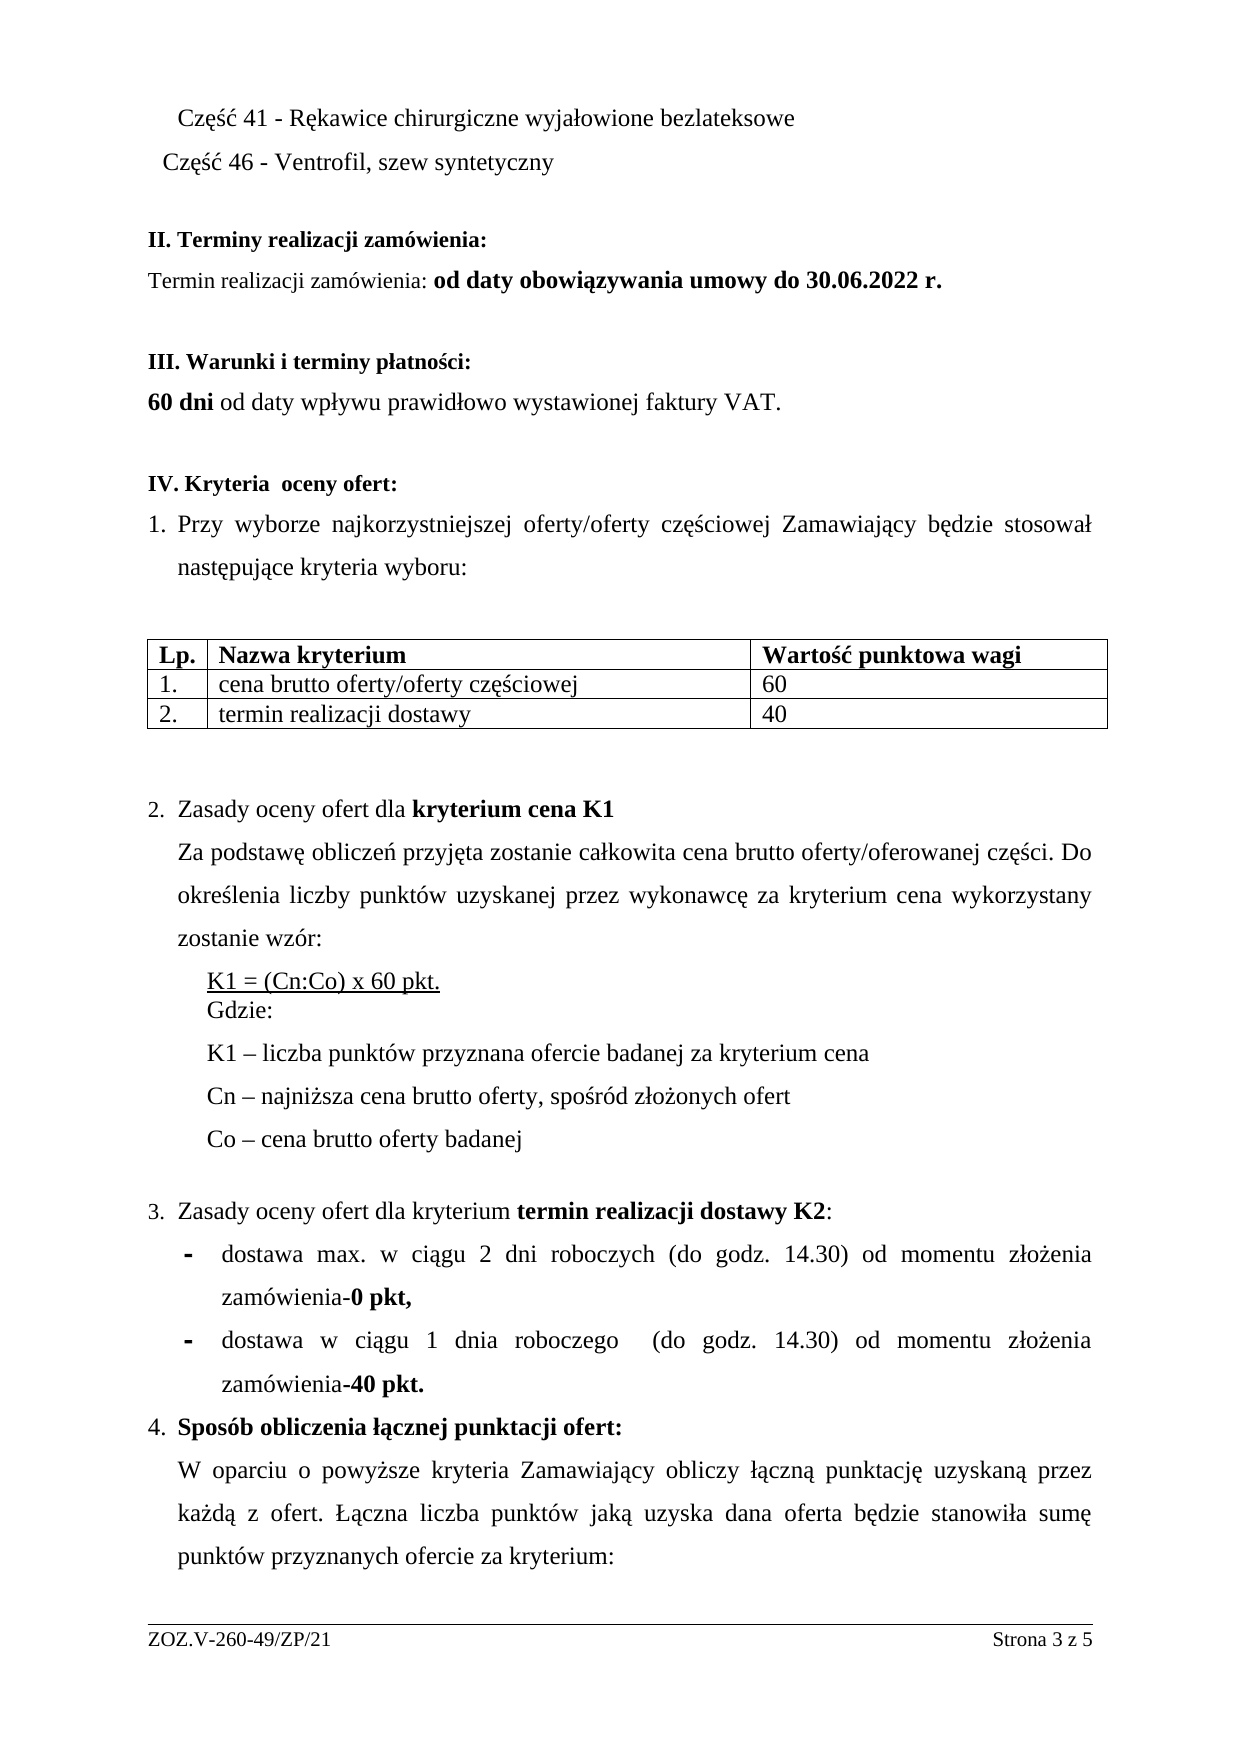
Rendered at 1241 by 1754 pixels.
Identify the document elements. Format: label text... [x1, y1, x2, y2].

list Zasady oceny ofert dla kryterium cena K1 [148, 794, 1093, 822]
table_cell termin realizacji dostawy [208, 699, 750, 728]
table_cell 1. [148, 670, 207, 698]
list Sposób obliczenia łącznej punktacji ofert: [148, 1412, 1093, 1441]
text IV. Kryteria oceny ofert: [148, 470, 1093, 496]
list dostawa w ciągu 1 dnia roboczego (do godz. 14.30) od momentu złożenia zamówienia-40 pkt. [184, 1326, 1093, 1397]
text K1 = (Cn:Co) x 60 pkt. [207, 966, 1093, 995]
text Gdzie: [207, 995, 1093, 1024]
text Cn – najniższa cena brutto oferty, spośród złożonych ofert [207, 1081, 1093, 1110]
text Część 46 - Ventrofil, szew syntetyczny [148, 147, 1093, 175]
table_header Lp. [148, 640, 207, 668]
table_cell cena brutto oferty/oferty częściowej [208, 670, 750, 698]
text Termin realizacji zamówienia: od daty obowiązywania umowy do 30.06.2022 r. [148, 265, 1093, 294]
text K1 – liczba punktów przyznana ofercie badanej za kryterium cena [207, 1038, 1093, 1067]
text Co – cena brutto oferty badanej [207, 1124, 1093, 1153]
table_cell 2. [148, 699, 207, 728]
table_cell 40 [751, 699, 1107, 728]
table_header Wartość punktowa wagi [751, 640, 1107, 668]
table_header Nazwa kryterium [208, 640, 750, 668]
table_cell 60 [751, 670, 1107, 698]
text Część 41 - Rękawice chirurgiczne wyjałowione bezlateksowe [148, 103, 1093, 132]
text 60 dni od daty wpływu prawidłowo wystawionej faktury VAT. [148, 387, 1093, 416]
text III. Warunki i terminy płatności: [148, 348, 1093, 374]
list Przy wyborze najkorzystniejszej oferty/oferty częściowej Zamawiający będzie stosował następujące kryteria wyboru: [148, 509, 1093, 581]
text Za podstawę obliczeń przyjęta zostanie całkowita cena brutto oferty/oferowanej części. Do określenia liczby punktów uzyskanej przez wykonawcę za kryterium cena wykorzystany zostanie wzór: [177, 837, 1093, 952]
text W oparciu o powyższe kryteria Zamawiający obliczy łączną punktację uzyskaną przez każdą z ofert. Łączna liczba punktów jaką uzyska dana oferta będzie stanowiła sumę punktów przyznanych ofercie za kryterium: [177, 1455, 1093, 1570]
text II. Terminy realizacji zamówienia: [148, 226, 1093, 252]
list dostawa max. w ciągu 2 dni roboczych (do godz. 14.30) od momentu złożenia zamówienia-0 pkt, [184, 1239, 1093, 1311]
list Zasady oceny ofert dla kryterium termin realizacji dostawy K2: [148, 1196, 1093, 1225]
